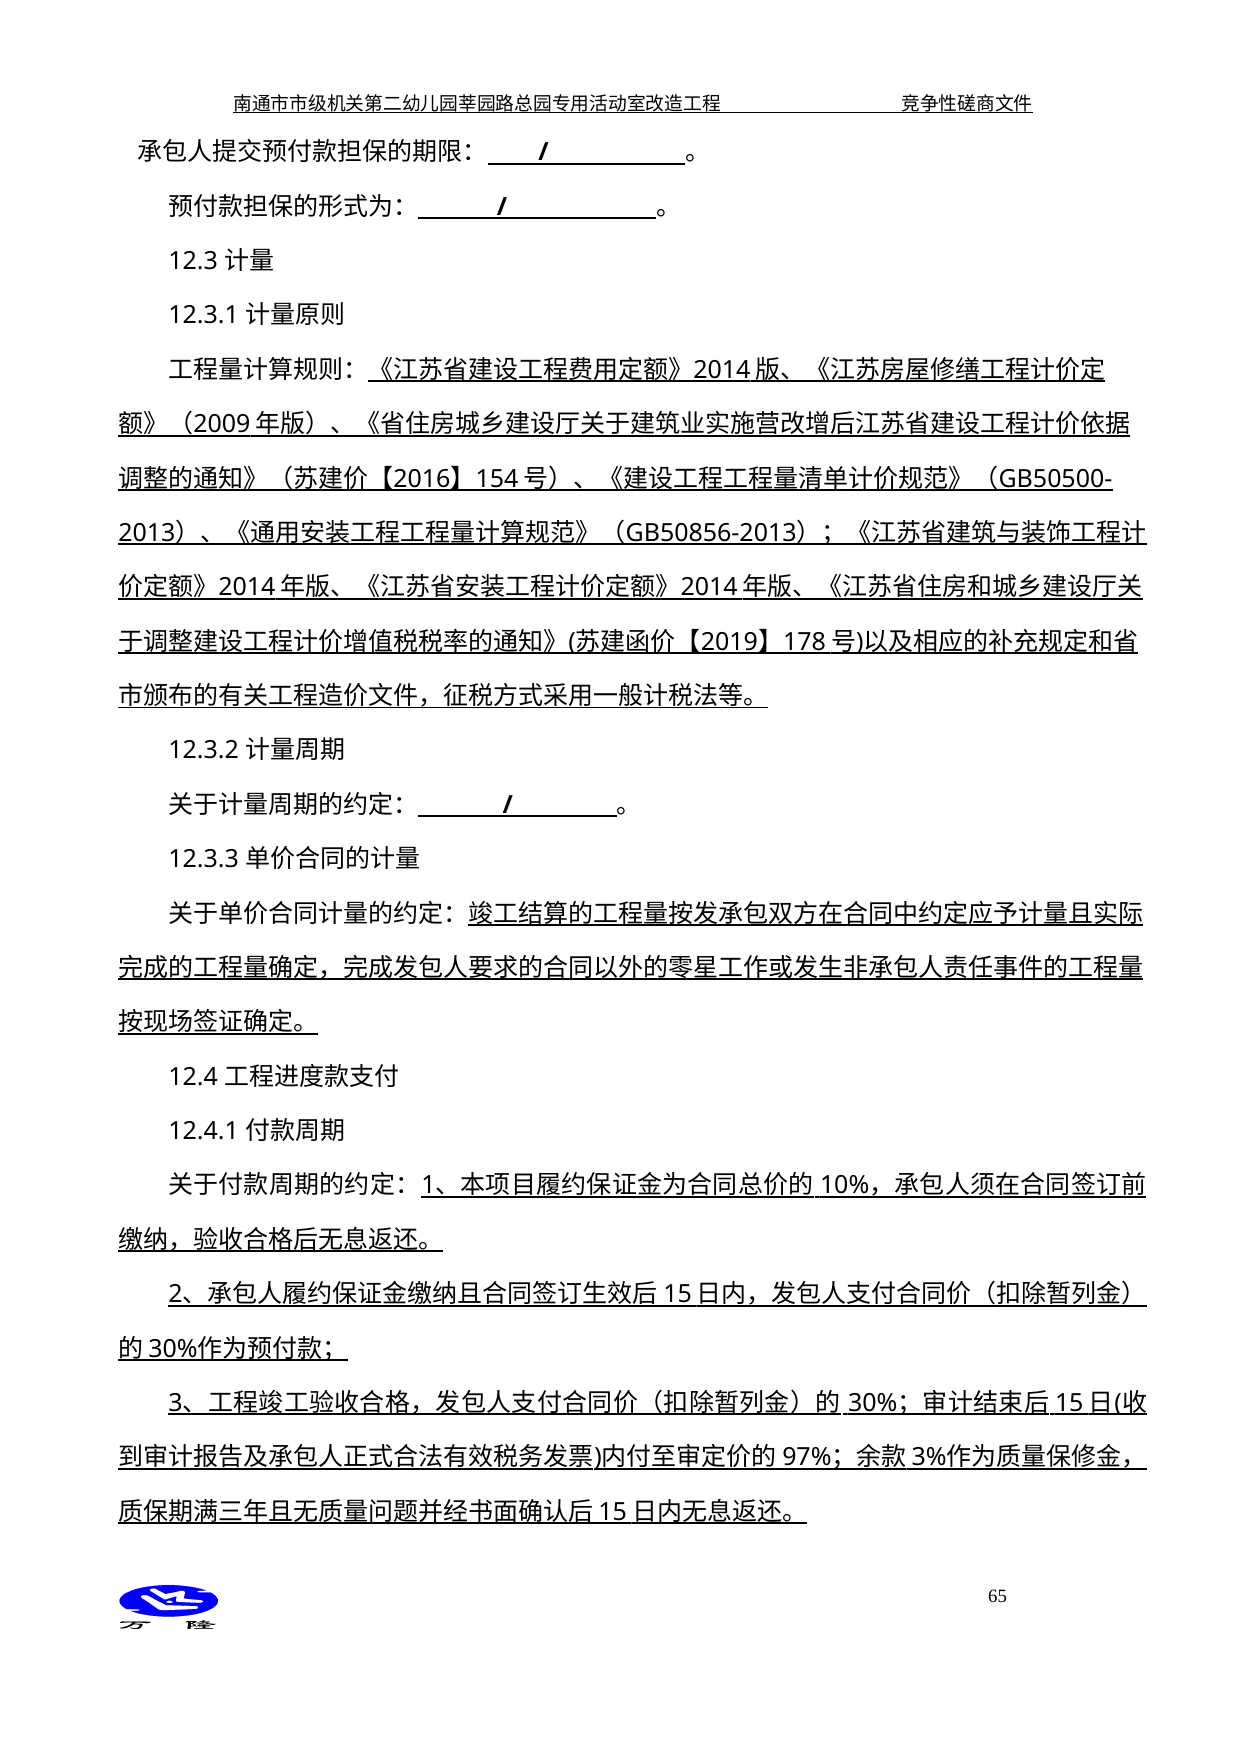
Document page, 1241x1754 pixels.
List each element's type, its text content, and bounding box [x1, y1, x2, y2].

text 12.3.1 计量原则 [118, 295, 1147, 331]
text 关于付款周期的约定：1、本项目履约保证金为合同总价的10%，承包人须在合同签订前缴纳，验收合格后无息返还。 [118, 1165, 1147, 1256]
text 关于计量周期的约定： / 。 [118, 784, 1147, 821]
text 12.4.1 付款周期 [118, 1111, 1147, 1147]
text 3、工程竣工验收合格，发包人支付合同价（扣除暂列金）的30%；审计结束后15日(收到审计报告及承包人正式合法有效税务发票)内付至审定价的97%；余款3%作为质量保修金，质保期满三年且无质量问题并经书面确认后15日内无息返还。 [118, 1382, 1147, 1527]
text 工程量计算规则：《江苏省建设工程费用定额》2014版、《江苏房屋修缮工程计价定额》（2009年版）、《省住房城乡建设厅关于建筑业实施营改增后江苏省建设工程计价依据调整的通知》（苏建价【2016】154号）、《建设工程工程量清单计价规范》（GB50500-2013）、《通用安装工程工程量计算规范》（GB50856-2013）；《江苏省建筑与装饰工程计价定额》2014年版、《江苏省安装工程计价定额》2014年版、《江苏省住房和城乡建设厅关于调整建设工程计价增值税税率的通知》(苏建函价【2019】178号)以及相应的补充规定和省市颁布的有关工程造价文件，征税方式采用一般计税法等。 [118, 545, 1147, 712]
text 12.3.3 单价合同的计量 [118, 839, 1147, 875]
text 预付款担保的形式为： / 。 [118, 186, 1147, 222]
text 2、承包人履约保证金缴纳且合同签订生效后15日内，发包人支付合同价（扣除暂列金）的30%作为预付款； [118, 1274, 1147, 1364]
text 12.3 计量 [118, 241, 1147, 277]
text 工程量计算规则：《江苏省建设工程费用定额》2014版、《江苏房屋修缮工程计价定额》（2009年版）、《省住房城乡建设厅关于建筑业实施营改增后江苏省建设工程计价依据调整的通知》（苏建价【2016】154号）、《建设工程工程量清单计价规范》（GB50500-2013）、《通用安装工程工程量计算规范》（GB50856-2013）；《江苏省建筑与装饰工程计价定额》2014年版、《江苏省安装工程计价定额》2014年版、《江苏省住房和城乡建设厅关于调整建设工程计价增值税税率的通知》(苏建函价【2019】178号)以及相应的补充规定和省市颁布的有关工程造价文件，征税方式采用一般计税法等。 [118, 349, 1147, 543]
text 12.3.2 计量周期 [118, 730, 1147, 766]
text 关于单价合同计量的约定：竣工结算的工程量按发承包双方在合同中约定应予计量且实际完成的工程量确定，完成发包人要求的合同以外的零星工作或发生非承包人责任事件的工程量按现场签证确定。 [118, 893, 1147, 1038]
text 承包人提交预付款担保的期限： / 。 [118, 132, 1147, 168]
picture [118, 1585, 220, 1629]
text 12.4 工程进度款支付 [118, 1056, 1147, 1092]
